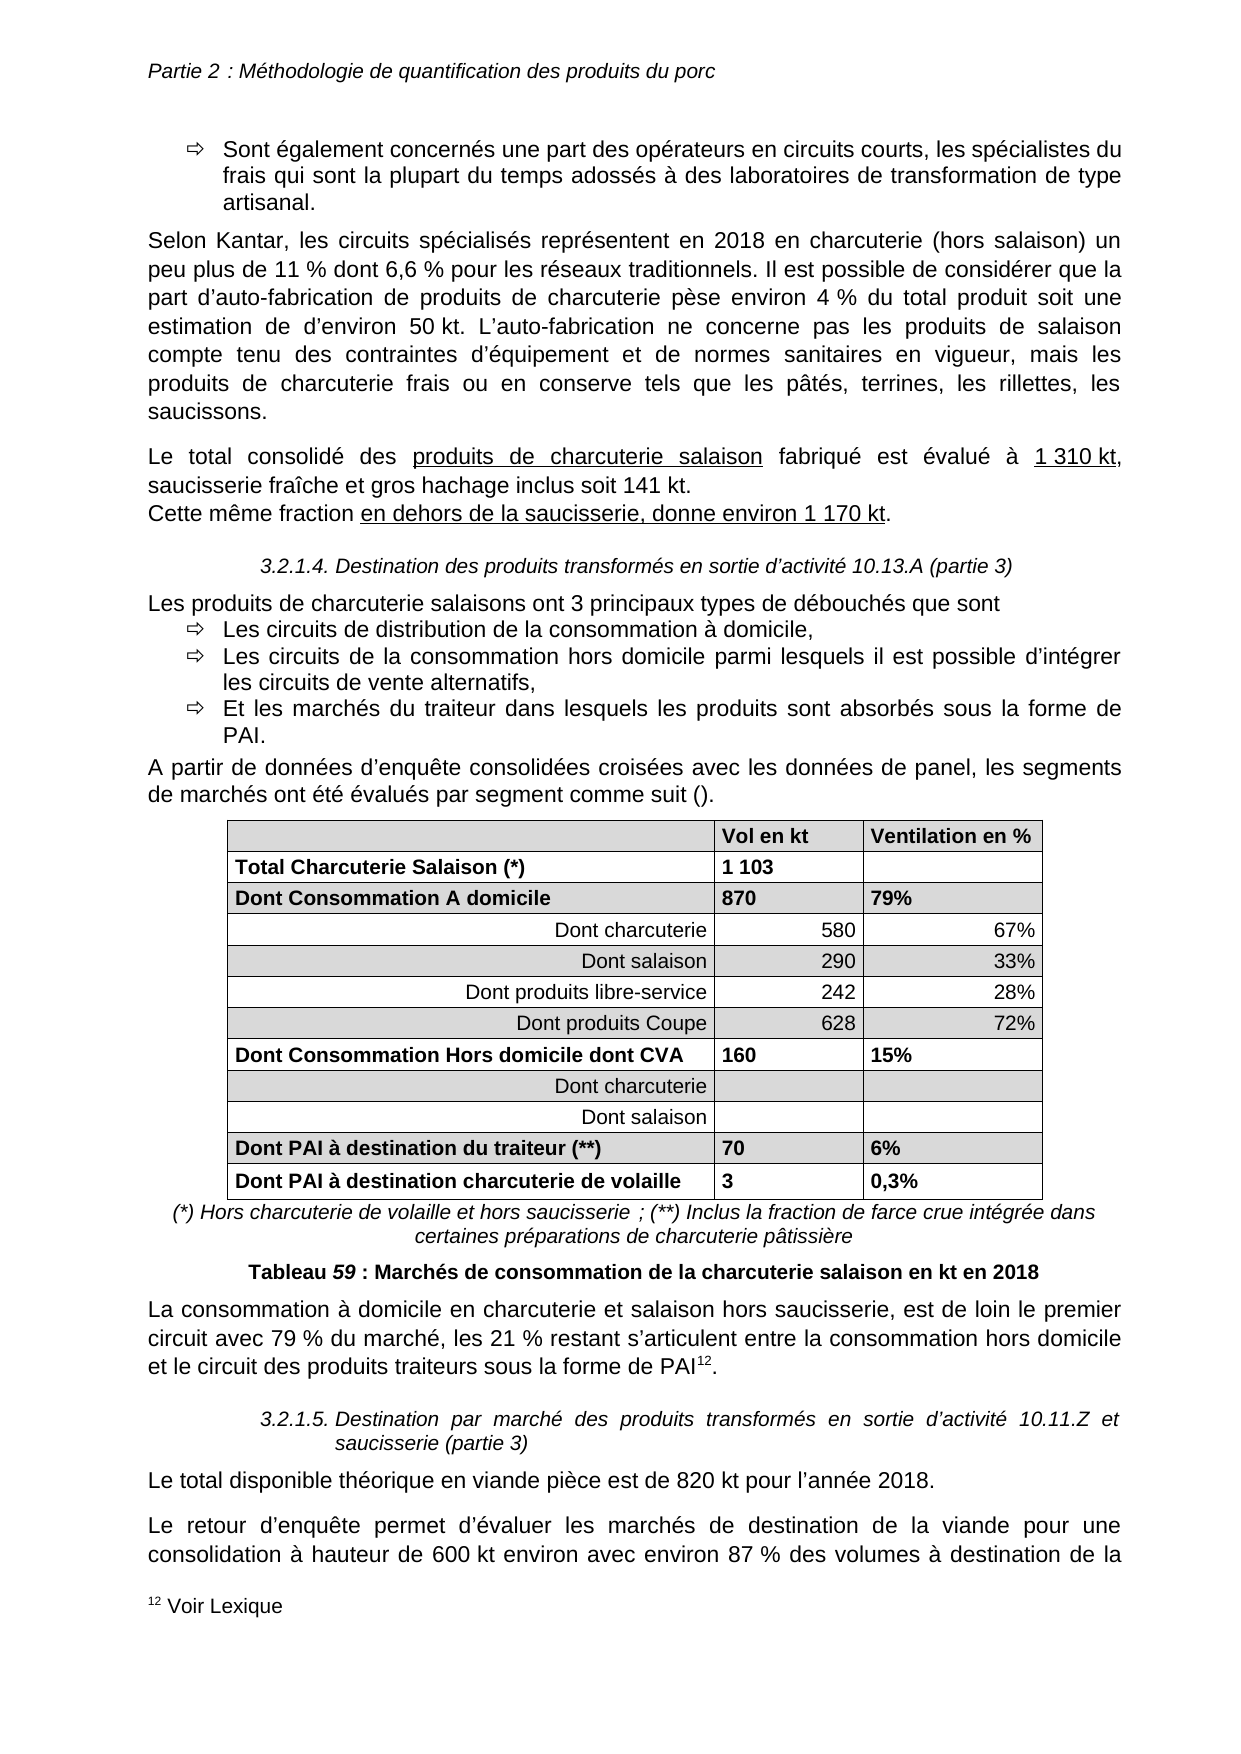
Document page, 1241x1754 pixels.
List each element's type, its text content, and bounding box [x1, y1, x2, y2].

text A partir de données d’enquête consolidées croisées avec les données de panel, les segments de marchés ont été évalués par segment comme suit (Tableau 59). [148, 754, 1122, 807]
text La consommation à domicile en charcuterie et salaison hors saucisserie, est de loin le premier circuit avec 79 % du marché, les 21 % restant s’articulent entre la consommation hors domicile et le circuit des produits traiteurs sous la forme de PAI. [148, 1296, 1122, 1380]
subtitle 3.2.1.4. Destination des produits transformés en sortie d’activité 10.13.A (partie 3) [260, 553, 1122, 577]
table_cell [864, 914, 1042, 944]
text (*) Hors charcuterie de volaille et hors saucisserie ; (**) Inclus la fraction de farce crue intégrée dans certaines préparations de charcuterie pâtissière [130, 1199, 1140, 1247]
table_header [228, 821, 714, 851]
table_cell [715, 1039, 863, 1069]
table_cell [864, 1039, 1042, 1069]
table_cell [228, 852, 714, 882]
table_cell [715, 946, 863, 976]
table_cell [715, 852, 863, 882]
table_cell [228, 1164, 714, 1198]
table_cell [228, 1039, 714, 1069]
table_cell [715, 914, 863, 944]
text Selon Kantar, les circuits spécialisés représentent en 2018 en charcuterie (hors salaison) un peu plus de 11 % dont 6,6 % pour les réseaux traditionnels. Il est possible de considérer que la part d’auto-fabrication de produits de charcuterie pèse environ 4 % du total produit soit une estimation de d’environ 50 kt. L’auto-fabrication ne concerne pas les produits de salaison compte tenu des contraintes d’équipement et de normes sanitaires en vigueur, mais les produits de charcuterie frais ou en conserve tels que les pâtés, terrines, les rillettes, les saucissons. [148, 227, 1122, 424]
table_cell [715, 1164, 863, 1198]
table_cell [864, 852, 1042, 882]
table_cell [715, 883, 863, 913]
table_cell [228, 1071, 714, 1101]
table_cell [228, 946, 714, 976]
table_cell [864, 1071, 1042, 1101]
list Sont également concernés une part des opérateurs en circuits courts, les spécialistes du frais qui sont la plupart du temps adossés à des laboratoires de transformation de type artisanal. [185, 136, 1122, 215]
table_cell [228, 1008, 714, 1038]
text Tableau 59 : Marchés de consommation de la charcuterie salaison en kt en 2018 [148, 1260, 1140, 1284]
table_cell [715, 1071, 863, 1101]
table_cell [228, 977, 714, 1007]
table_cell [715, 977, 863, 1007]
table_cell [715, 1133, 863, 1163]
list Les circuits de la consommation hors domicile parmi lesquels il est possible d’intégrer les circuits de vente alternatifs, [185, 643, 1122, 695]
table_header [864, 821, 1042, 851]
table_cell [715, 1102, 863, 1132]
text Les produits de charcuterie salaisons ont 3 principaux types de débouchés que sont [148, 590, 1122, 616]
list Et les marchés du traiteur dans lesquels les produits sont absorbés sous la forme de PAI. [185, 695, 1122, 748]
text Cette même fraction en dehors de la saucisserie, donne environ 1 170 kt. [148, 500, 1122, 526]
text Le total disponible théorique en viande pièce est de 820 kt pour l’année 2018. [148, 1467, 1122, 1493]
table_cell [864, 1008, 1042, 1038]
text Le total consolidé des produits de charcuterie salaison fabriqué est évalué à 1 310 kt, saucisserie fraîche et gros hachage inclus soit 141 kt. [148, 443, 1122, 498]
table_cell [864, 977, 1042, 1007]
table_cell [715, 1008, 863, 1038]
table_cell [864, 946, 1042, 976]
list Les circuits de distribution de la consommation à domicile, [185, 616, 1122, 643]
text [148, 1512, 1122, 1567]
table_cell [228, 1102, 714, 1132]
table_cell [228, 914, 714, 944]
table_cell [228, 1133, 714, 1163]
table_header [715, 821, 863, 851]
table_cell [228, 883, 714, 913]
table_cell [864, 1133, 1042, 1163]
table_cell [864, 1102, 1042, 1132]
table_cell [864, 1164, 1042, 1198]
subtitle Destination par marché des produits transformés en sortie d’activité 10.11.Z et saucisserie (partie 3) [260, 1407, 1122, 1455]
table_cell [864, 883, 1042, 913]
